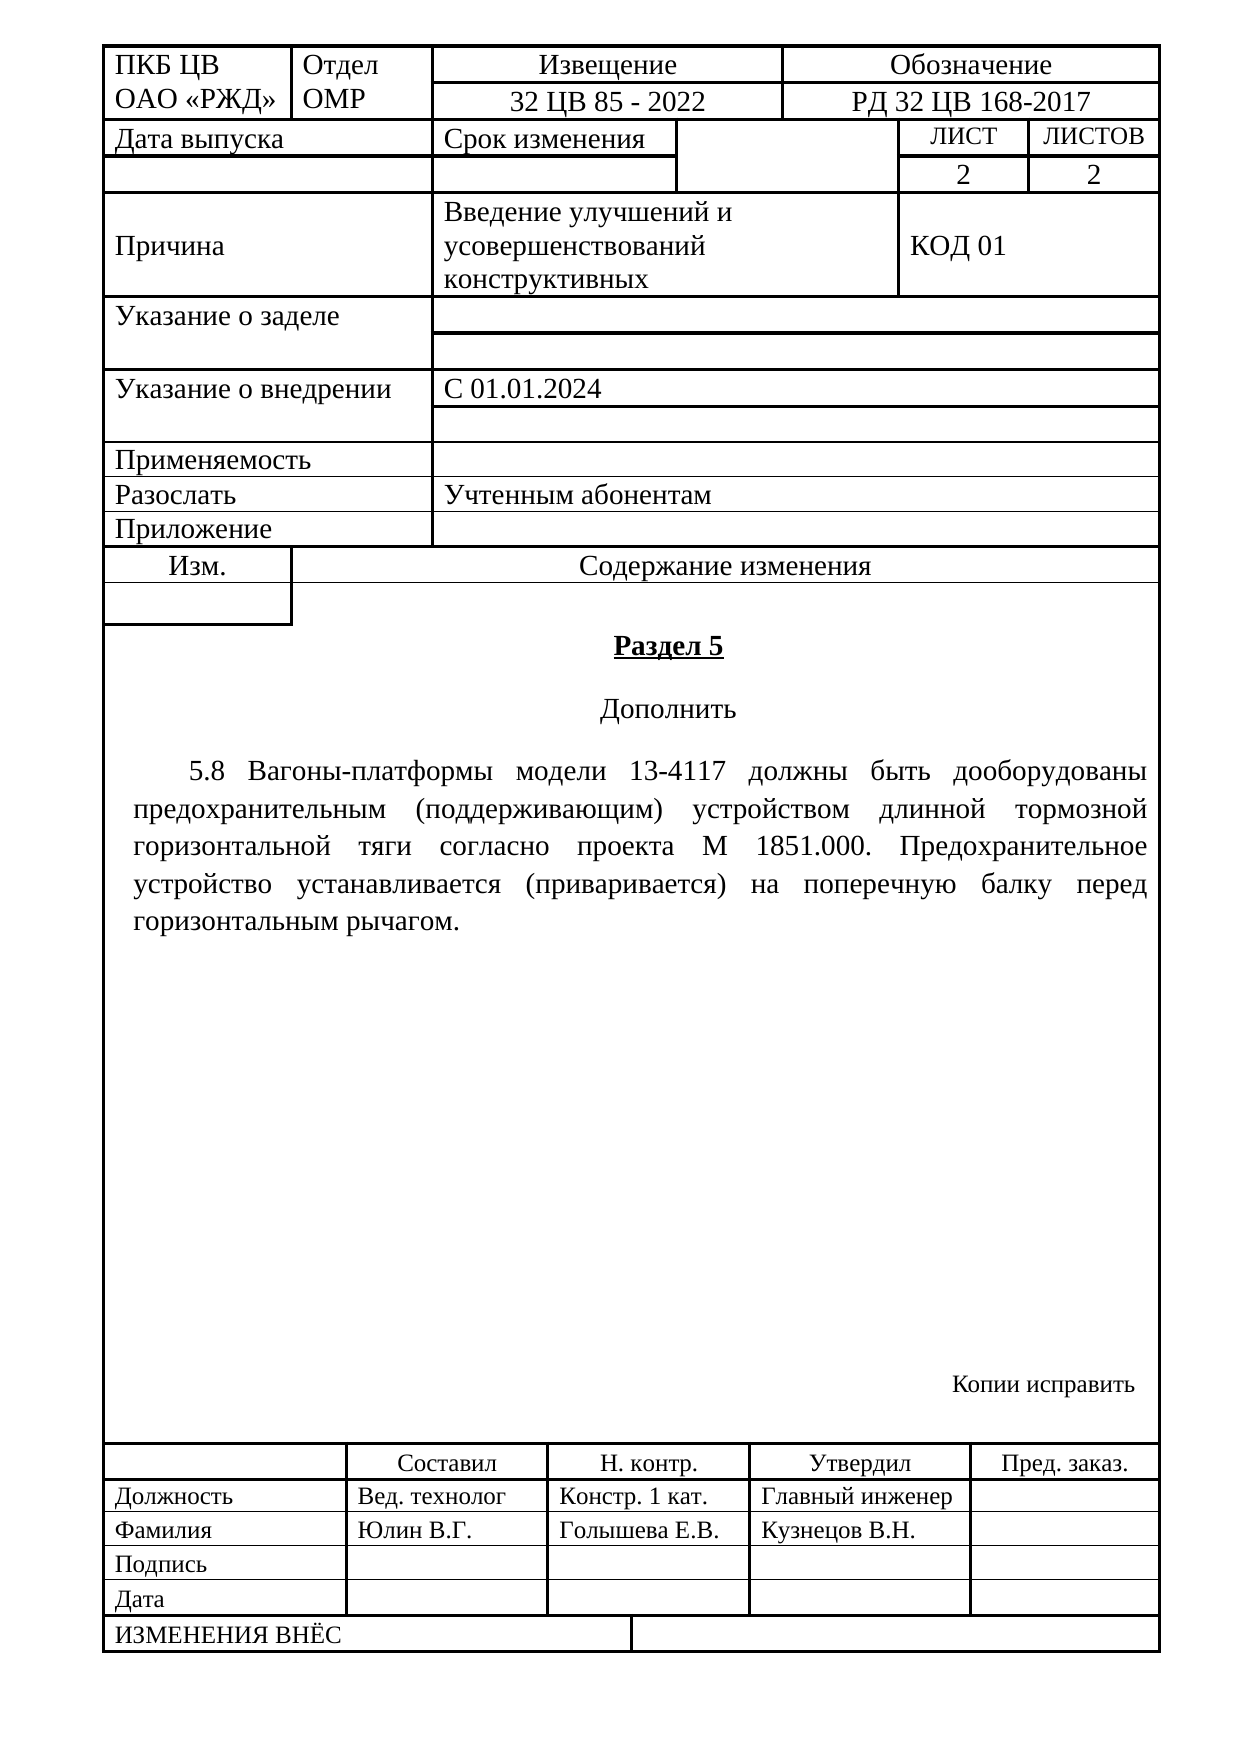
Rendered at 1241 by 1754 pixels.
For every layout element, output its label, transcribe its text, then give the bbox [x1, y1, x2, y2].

table_cell Голышева Е.В. [549, 1512, 748, 1545]
table_cell Вед. технолог [348, 1481, 546, 1511]
table_cell [972, 1546, 1158, 1579]
table_cell С 01.01.2024 [434, 371, 1158, 405]
table_cell [105, 1445, 345, 1478]
table_cell [751, 1546, 969, 1579]
table_cell Дата выпуска [105, 121, 431, 154]
table_cell [972, 1580, 1158, 1614]
table_cell Срок изменения [434, 121, 675, 154]
table_cell Указание о заделе [105, 298, 431, 368]
table_cell [972, 1481, 1158, 1511]
table_cell [434, 298, 1158, 331]
table_cell Кузнецов В.Н. [751, 1512, 969, 1545]
table_cell Подпись [105, 1546, 345, 1579]
table_cell [434, 443, 1158, 476]
table_cell Юлин В.Г. [348, 1512, 546, 1545]
table_cell Констр. 1 кат. [549, 1481, 748, 1511]
table_cell КОД 01 [900, 194, 1158, 295]
table_cell [972, 1512, 1158, 1545]
table_header Отдел ОМР [293, 48, 431, 118]
table_cell Учтенным абонентам [434, 477, 1158, 511]
table_header ПКБ ЦВ ОАО «РЖД» [105, 48, 290, 118]
table_cell Пред. заказ. [972, 1445, 1158, 1478]
table_cell [549, 1580, 748, 1614]
table_cell [434, 335, 1158, 368]
table_cell ИЗМЕНЕНИЯ ВНЁС [105, 1617, 630, 1650]
table_cell [293, 583, 1158, 622]
table_cell Лист [900, 121, 1027, 154]
table_cell Дата [105, 1580, 345, 1614]
table_cell Содержание изменения [293, 548, 1158, 582]
table_cell [348, 1580, 546, 1614]
table_cell [434, 158, 675, 191]
table_cell 32 ЦВ 85 - 2022 [434, 84, 781, 118]
table_header Извещение [434, 48, 781, 81]
table_cell Листов [1030, 121, 1158, 154]
table_cell Разослать [105, 477, 431, 511]
table_cell [434, 512, 1158, 545]
table_cell РД 32 ЦВ 168-2017 [784, 84, 1158, 118]
table_cell Указание о внедрении [105, 371, 431, 441]
table_cell Н. контр. [549, 1445, 748, 1478]
table_cell Должность [105, 1481, 345, 1511]
table_cell Утвердил [751, 1445, 969, 1478]
table_cell 2 [900, 158, 1027, 191]
table_cell Главный инженер [751, 1481, 969, 1511]
table_cell [751, 1580, 969, 1614]
table_cell [678, 121, 897, 191]
table_cell Раздел 5 Дополнить 5.8 Вагоны-платформы модели 13-4117 должны быть дооборудованы предохранительным (поддерживающим) устройством длинной тормозной горизонтальной тяги согласно проекта М 1851.000. Предохранительное устройство устанавливается (приваривается) на поперечную балку перед горизонтальным рычагом. Копии исправить [105, 623, 1158, 1442]
table_cell Составил [348, 1445, 546, 1478]
table_cell Введение улучшений и усовершенствований конструктивных [434, 194, 897, 295]
table_cell [348, 1546, 546, 1579]
table_cell Приложение [105, 512, 431, 545]
table_header Обозначение [784, 48, 1158, 81]
table_cell [105, 583, 290, 622]
table_cell [434, 408, 1158, 441]
table_cell [633, 1617, 1158, 1650]
table_cell Причина [105, 194, 431, 295]
table_cell Фамилия [105, 1512, 345, 1545]
table_cell [105, 158, 431, 191]
table_cell Применяемость [105, 443, 431, 476]
table_cell [549, 1546, 748, 1579]
table_cell 2 [1030, 158, 1158, 191]
table_cell Изм. [105, 548, 290, 582]
